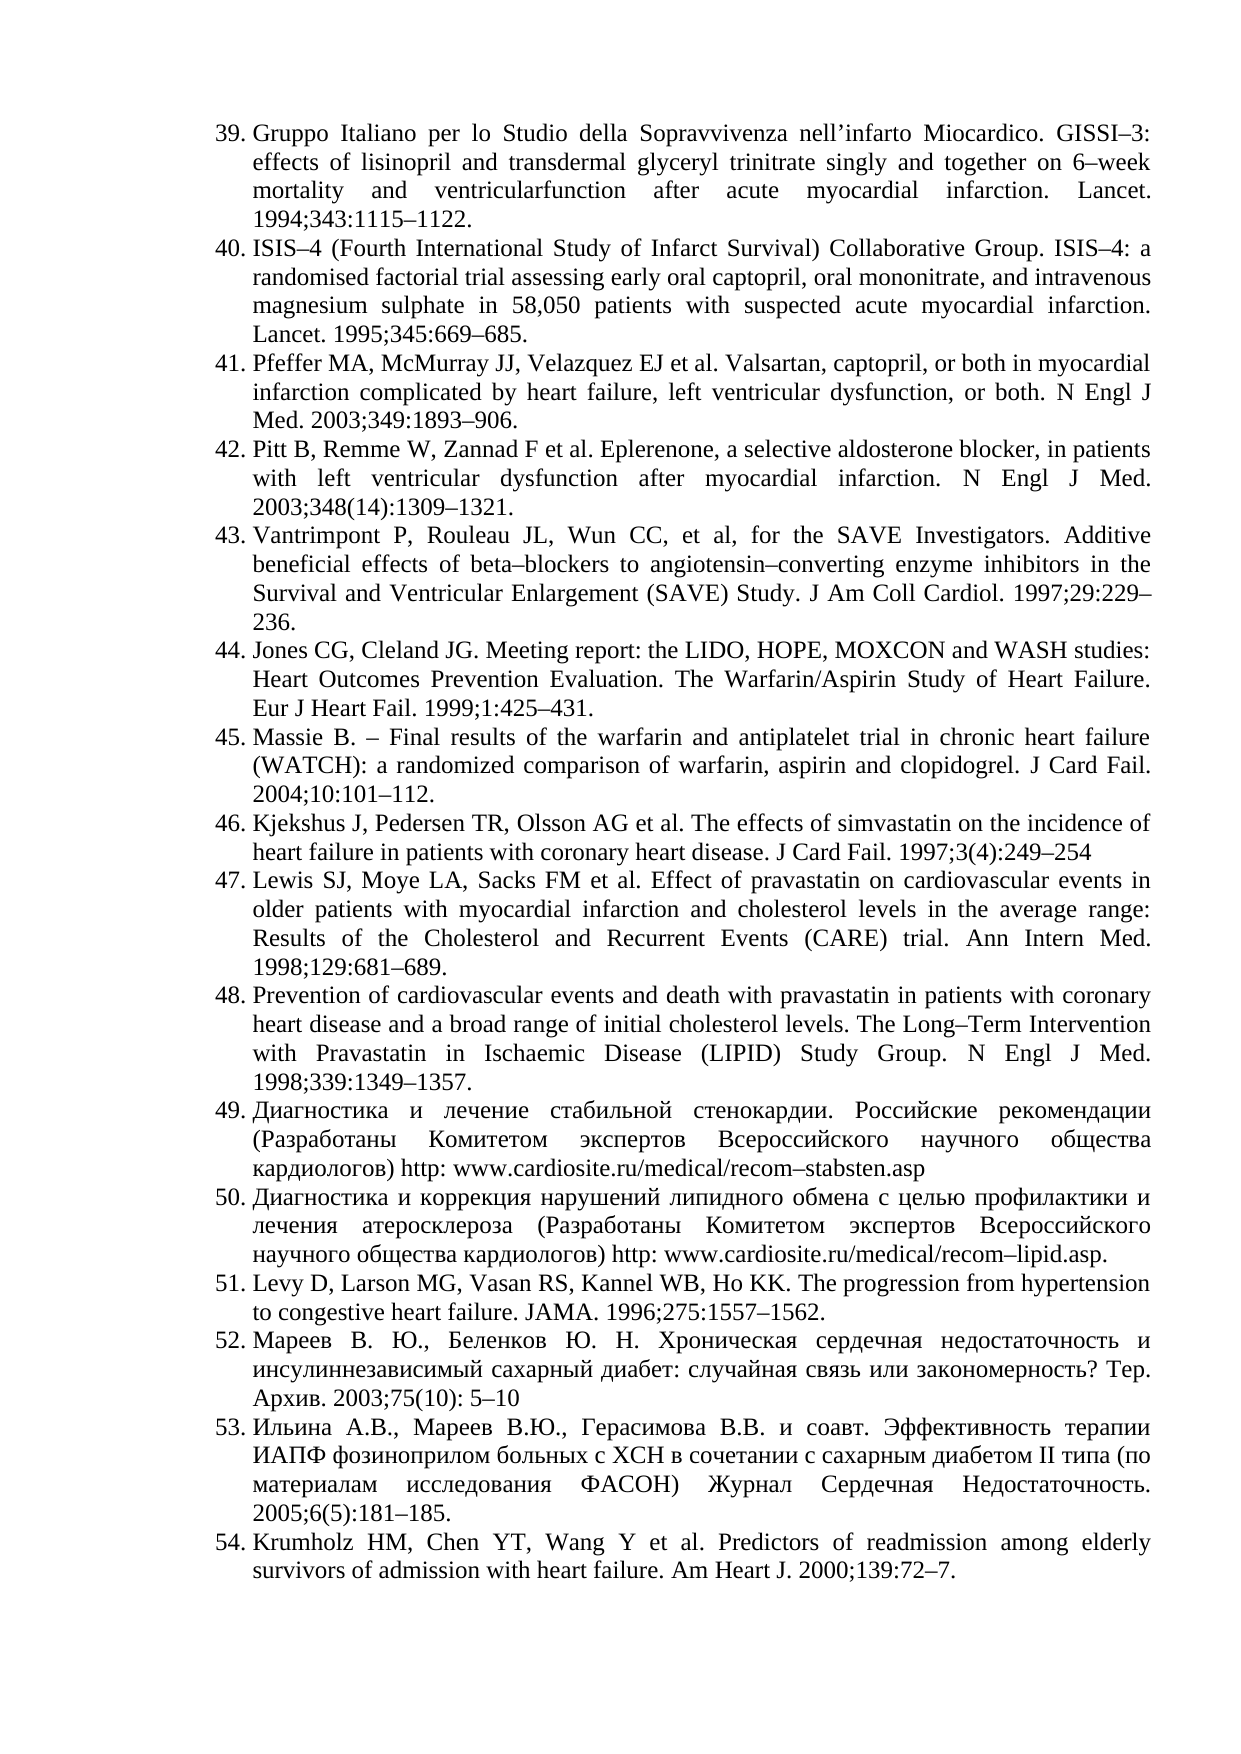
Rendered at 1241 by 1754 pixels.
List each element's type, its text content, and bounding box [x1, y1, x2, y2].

list Vantrimpont P, Rouleau JL, Wun CC, et al, for the SAVE Investigators. Additive beneficial effects of beta–blockers to angiotensin–converting enzyme inhibitors in the Survival and Ventricular Enlargement (SAVE) Study. J Am Coll Cardiol. 1997;29:229–236. [215, 521, 1152, 636]
list Диагностика и коррекция нарушений липидного обмена с целью профилактики и лечения атеросклероза (Разработаны Комитетом экспертов Всероссийского научного общества кардиологов) http: www.cardiosite.ru/medical/recom–lipid.asp. [215, 1182, 1152, 1268]
list Мареев В. Ю., Беленков Ю. Н. Хроническая сердечная недостаточность и инсулиннезависимый сахарный диабет: случайная связь или закономерность? Тер. Архив. 2003;75(10): 5–10 [215, 1326, 1152, 1412]
list Pitt B, Remme W, Zannad F et al. Eplerenone, a selective aldosterone blocker, in patients with left ventricular dysfunction after myocardial infarction. N Engl J Med. 2003;348(14):1309–1321. [215, 434, 1152, 521]
list Диагностика и лечение стабильной стенокардии. Российские рекомендации (Разработаны Комитетом экспертов Всероссийского научного общества кардиологов) http: www.cardiosite.ru/medical/recom–stabsten.asp [215, 1096, 1152, 1182]
list Gruppo Italiano per lo Studio della Sopravvivenza nell’infarto Miocardico. GISSI–3: effects of lisinopril and transdermal glyceryl trinitrate singly and together on 6–week mortality and ventricularfunction after acute myocardial infarction. Lancet. 1994;343:1115–1122. [215, 118, 1152, 233]
list ISIS–4 (Fourth International Study of Infarct Survival) Collaborative Group. ISIS–4: a randomised factorial trial assessing early oral captopril, oral mononitrate, and intravenous magnesium sulphate in 58,050 patients with suspected acute myocardial infarction. Lancet. 1995;345:669–685. [215, 233, 1152, 348]
list Ильина А.В., Мареев В.Ю., Герасимова В.В. и соавт. Эффективность терапии ИАПФ фозиноприлом больных с ХСН в сочетании с сахарным диабетом II типа (по материалам исследования ФАСОН) Журнал Сердечная Недостаточность. 2005;6(5):181–185. [215, 1412, 1152, 1527]
list Prevention of cardiovascular events and death with pravastatin in patients with coronary heart disease and a broad range of initial cholesterol levels. The Long–Term Intervention with Pravastatin in Ischaemic Disease (LIPID) Study Group. N Engl J Med. 1998;339:1349–1357. [215, 981, 1152, 1096]
list Levy D, Larson MG, Vasan RS, Kannel WB, Ho KK. The progression from hypertension to congestive heart failure. JAMA. 1996;275:1557–1562. [215, 1268, 1152, 1326]
list Kjekshus J, Pedersen TR, Olsson AG et al. The effects of simvastatin on the incidence of heart failure in patients with coronary heart disease. J Card Fail. 1997;3(4):249–254 [215, 808, 1152, 866]
list Krumholz HM, , Wang Y et al. Predictors of readmission among elderly survivors of admission with heart failure. Am Heart J. 2000;139:72–7. [215, 1527, 1152, 1584]
list Massie B. – Final results of the warfarin and antiplatelet trial in chronic heart failure (WATCH): a randomized comparison of warfarin, aspirin and clopidogrel. J Card Fail. 2004;10:101–112. [215, 722, 1152, 808]
list Jones CG, Cleland JG. Meeting report: the LIDO, HOPE, MOXCON and studies: Heart Outcomes Prevention Evaluation. The Warfarin/Aspirin Study of Heart Failure. Eur J Heart Fail. 1999;1:425–431. [215, 636, 1152, 722]
list Pfeffer MA, McMurray JJ, Velazquez EJ et al. Valsartan, captopril, or both in myocardial infarction complicated by heart failure, left ventricular dysfunction, or both. N Engl J Med. 2003;349:1893–906. [215, 348, 1152, 434]
list Lewis SJ, Moye LA, Sacks FM et al. Effect of pravastatin on cardiovascular events in older patients with myocardial infarction and cholesterol levels in the average range: Results of the Cholesterol and Recurrent Events (CARE) trial. Ann Intern Med. 1998;129:681–689. [215, 866, 1152, 981]
